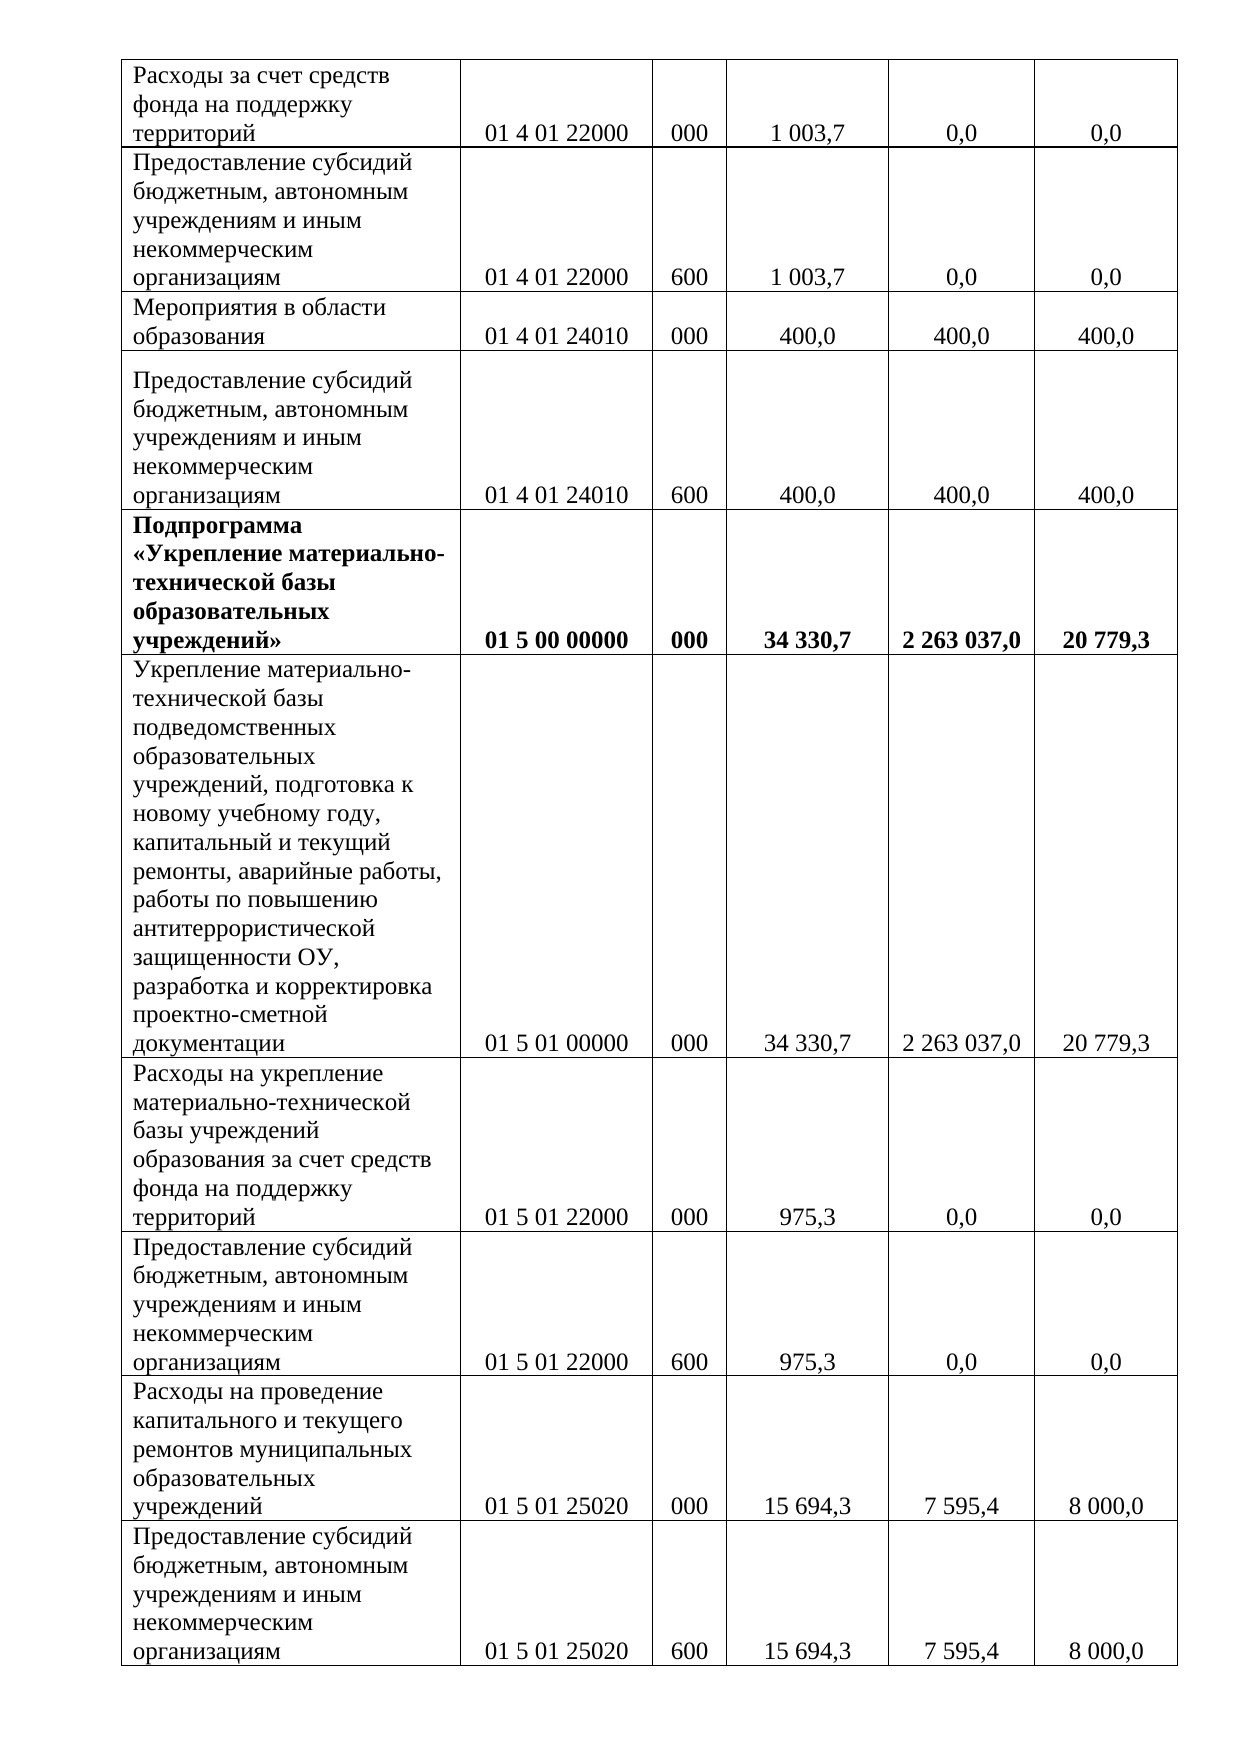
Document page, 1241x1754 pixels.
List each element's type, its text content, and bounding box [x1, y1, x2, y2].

table_cell 000 [653, 1376, 726, 1520]
table_cell Расходы за счет средств фонда на поддержку территорий [122, 60, 460, 146]
table_cell 1 003,7 [727, 148, 888, 291]
table_cell 400,0 [889, 292, 1034, 350]
table_cell 2 263 037,0 [889, 655, 1034, 1057]
table_cell 01 4 01 24010 [461, 292, 652, 350]
table_cell 400,0 [1035, 292, 1177, 350]
table_cell 975,3 [727, 1058, 888, 1231]
table_cell 000 [653, 1058, 726, 1231]
table_cell 0,0 [1035, 1232, 1177, 1375]
table_cell 000 [653, 60, 726, 146]
table_cell 0,0 [1035, 148, 1177, 291]
table_cell 01 5 01 22000 [461, 1232, 652, 1375]
table_cell Расходы на проведение капитального и текущего ремонтов муниципальных образовательных учреждений [122, 1376, 460, 1520]
table_cell 01 5 00 00000 [461, 510, 652, 653]
table_cell 400,0 [727, 292, 888, 350]
table_cell 15 694,3 [727, 1521, 888, 1665]
table_cell 7 595,4 [889, 1376, 1034, 1520]
table_cell 34 330,7 [727, 510, 888, 653]
table_cell 34 330,7 [727, 655, 888, 1057]
table_cell Мероприятия в области образования [122, 292, 460, 350]
table_cell 0,0 [889, 60, 1034, 146]
table_cell 600 [653, 148, 726, 291]
table_cell 7 595,4 [889, 1521, 1034, 1665]
table_cell 0,0 [1035, 1058, 1177, 1231]
table_cell 000 [653, 292, 726, 350]
table_cell Подпрограмма «Укрепление материально-технической базы образовательных учреждений» [122, 510, 460, 653]
table_cell 15 694,3 [727, 1376, 888, 1520]
table_cell 20 779,3 [1035, 510, 1177, 653]
table_cell 000 [653, 510, 726, 653]
table_cell 600 [653, 1521, 726, 1665]
table_cell Расходы на укрепление материально-технической базы учреждений образования за счет средств фонда на поддержку территорий [122, 1058, 460, 1231]
table_cell 600 [653, 1232, 726, 1375]
table_cell 400,0 [1035, 351, 1177, 509]
table_cell 000 [653, 655, 726, 1057]
table_cell Укрепление материально- технической базы подведомственных образовательных учреждений, подготовка к новому учебному году, капитальный и текущий ремонты, аварийные работы, работы по повышению антитеррористической защищенности ОУ, разработка и корректировка проектно-сметной документации [122, 655, 460, 1057]
table_cell Предоставление субсидий бюджетным, автономным учреждениям и иным некоммерческим организациям [122, 1232, 460, 1375]
table_cell 0,0 [889, 148, 1034, 291]
table_cell 400,0 [727, 351, 888, 509]
table_cell 01 5 01 00000 [461, 655, 652, 1057]
table_cell 0,0 [1035, 60, 1177, 146]
table_cell 8 000,0 [1035, 1521, 1177, 1665]
table_cell 1 003,7 [727, 60, 888, 146]
table_cell 20 779,3 [1035, 655, 1177, 1057]
table_cell 01 4 01 24010 [461, 351, 652, 509]
table_cell 01 5 01 25020 [461, 1521, 652, 1665]
table_cell 01 5 01 22000 [461, 1058, 652, 1231]
table_cell 01 4 01 22000 [461, 148, 652, 291]
table_cell 8 000,0 [1035, 1376, 1177, 1520]
table_cell Предоставление субсидий бюджетным, автономным учреждениям и иным некоммерческим организациям [122, 351, 460, 509]
table_cell 0,0 [889, 1058, 1034, 1231]
table_cell 400,0 [889, 351, 1034, 509]
table_cell Предоставление субсидий бюджетным, автономным учреждениям и иным некоммерческим организациям [122, 148, 460, 291]
table_cell 01 5 01 25020 [461, 1376, 652, 1520]
table_cell Предоставление субсидий бюджетным, автономным учреждениям и иным некоммерческим организациям [122, 1521, 460, 1665]
table_cell 975,3 [727, 1232, 888, 1375]
table_cell 600 [653, 351, 726, 509]
table_cell 0,0 [889, 1232, 1034, 1375]
table_cell 2 263 037,0 [889, 510, 1034, 653]
table_cell 01 4 01 22000 [461, 60, 652, 146]
